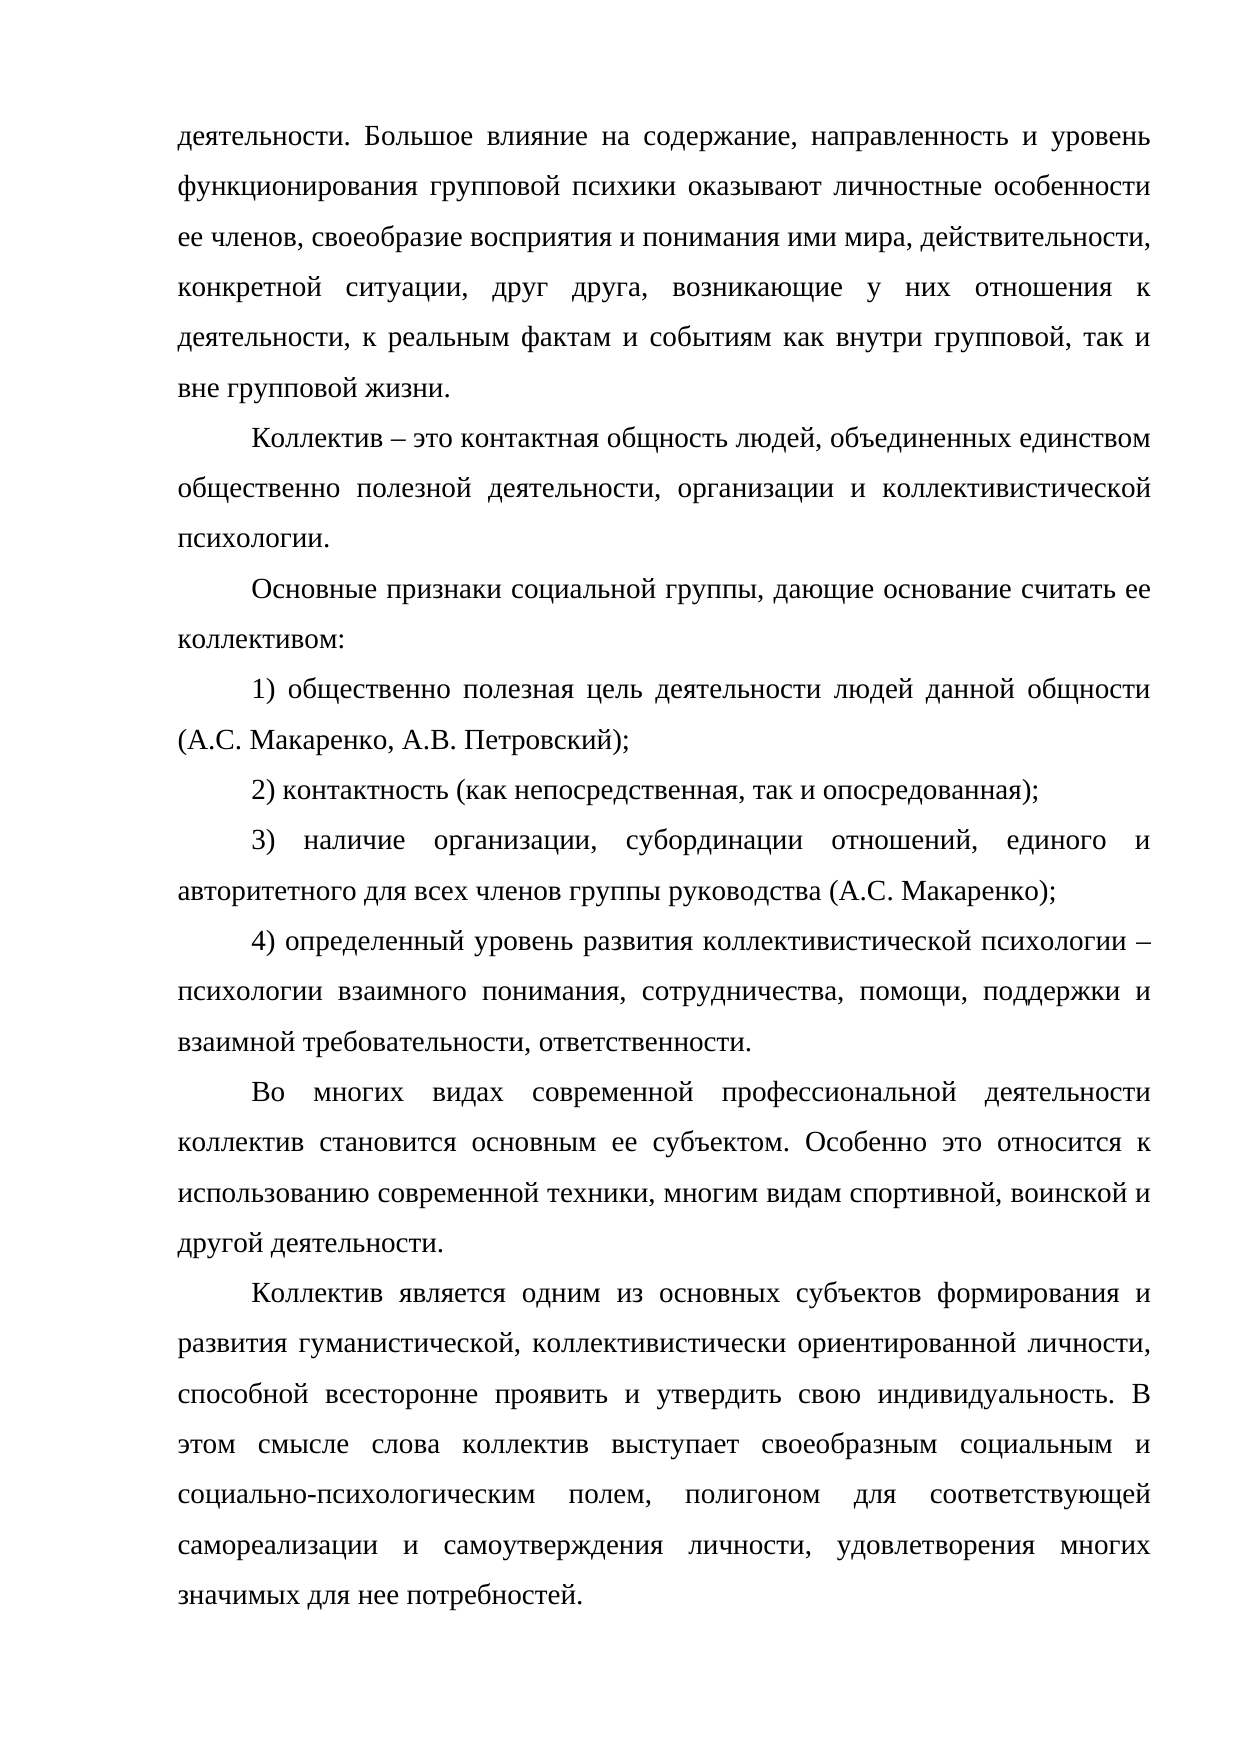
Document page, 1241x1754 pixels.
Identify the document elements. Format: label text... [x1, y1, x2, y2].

text Коллектив является одним из основных субъектов формирования и развития гуманистической, коллективистически ориентированной личности, способной всесторонне проявить и утвердить свою индивидуальность. В этом смысле слова коллектив выступает своеобразным социальным и социально-психологическим полем, полигоном для соответствующей самореализации и самоутверждения личности, удовлетворения многих значимых для нее потребностей. [177, 1275, 1152, 1611]
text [177, 118, 1152, 403]
text 2) контактность (как непосредственная, так и опосредованная); [177, 772, 1152, 806]
text 4) определенный уровень развития коллективистической психологии – психологии взаимного понимания, сотрудничества, помощи, поддержки и взаимной требовательности, ответственности. [177, 923, 1152, 1057]
text 3) наличие организации, субординации отношений, единого и авторитетного для всех членов группы руководства (А.С. Макаренко); [177, 822, 1152, 906]
text Во многих видах современной профессиональной деятельности коллектив становится основным ее субъектом. Особенно это относится к использованию современной техники, многим видам спортивной, воинской и другой деятельности. [177, 1074, 1152, 1258]
text Основные признаки социальной группы, дающие основание считать ее коллективом: [177, 571, 1152, 655]
text Коллектив – это контактная общность людей, объединенных единством общественно полезной деятельности, организации и коллективистической психологии. [177, 420, 1152, 554]
text 1) общественно полезная цель деятельности людей данной общности (А.С. Макаренко, А.В. Петровский); [177, 672, 1152, 755]
